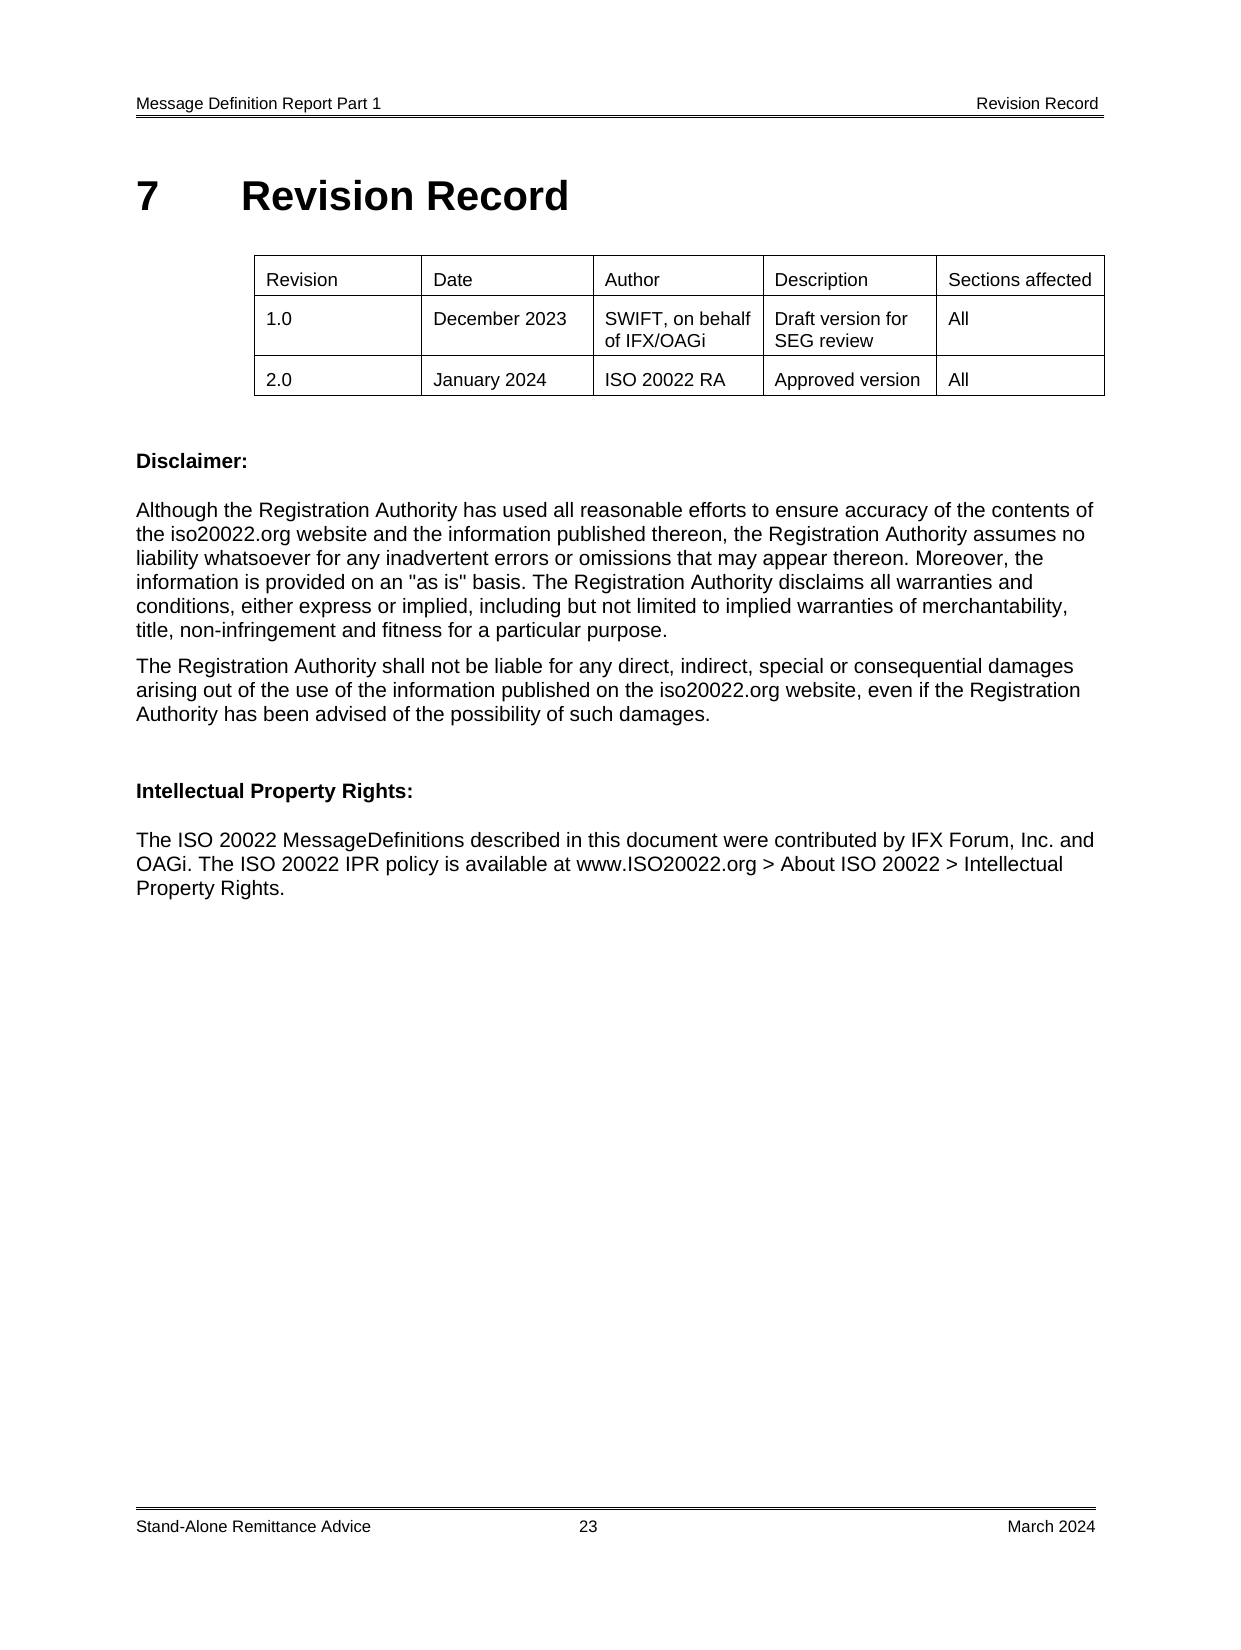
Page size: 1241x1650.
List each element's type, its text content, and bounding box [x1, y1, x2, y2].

table_cell All [937, 356, 1104, 395]
table_cell Draft version for SEG review [764, 296, 936, 355]
table_header Author [594, 256, 763, 294]
table_header Sections affected [937, 256, 1104, 294]
text Intellectual Property Rights: [136, 779, 1104, 803]
text Disclaimer: [136, 449, 1104, 473]
table_cell 2.0 [255, 356, 421, 395]
table_header Date [422, 256, 593, 294]
table_cell ISO 20022 RA [594, 356, 763, 395]
table_cell SWIFT, on behalf of IFX/OAGi [594, 296, 763, 355]
table_cell December 2023 [422, 296, 593, 355]
table_header Description [764, 256, 936, 294]
table_header Revision [255, 256, 421, 294]
table_cell Approved version [764, 356, 936, 395]
table_cell 1.0 [255, 296, 421, 355]
text The Registration Authority shall not be liable for any direct, indirect, special or consequential damages arising out of the use of the information published on the iso20022.org website, even if the Registration Authority has been advised of the possibility of such damages. [136, 654, 1104, 726]
text Although the Registration Authority has used all reasonable efforts to ensure accuracy of the contents of the iso20022.org website and the information published thereon, the Registration Authority assumes no liability whatsoever for any inadvertent errors or omissions that may appear thereon. Moreover, the information is provided on an "as is" basis. The Registration Authority disclaims all warranties and conditions, either express or implied, including but not limited to implied warranties of merchantability, title, non-infringement and fitness for a particular purpose. [136, 498, 1104, 642]
text The ISO 20022 MessageDefinitions described in this document were contributed by IFX Forum, Inc. and OAGi. The ISO 20022 IPR policy is available at www.ISO20022.org > About ISO 20022 > Intellectual Property Rights. [136, 828, 1104, 900]
table_cell All [937, 296, 1104, 355]
table_cell January 2024 [422, 356, 593, 395]
subtitle Revision Record [136, 171, 1104, 219]
